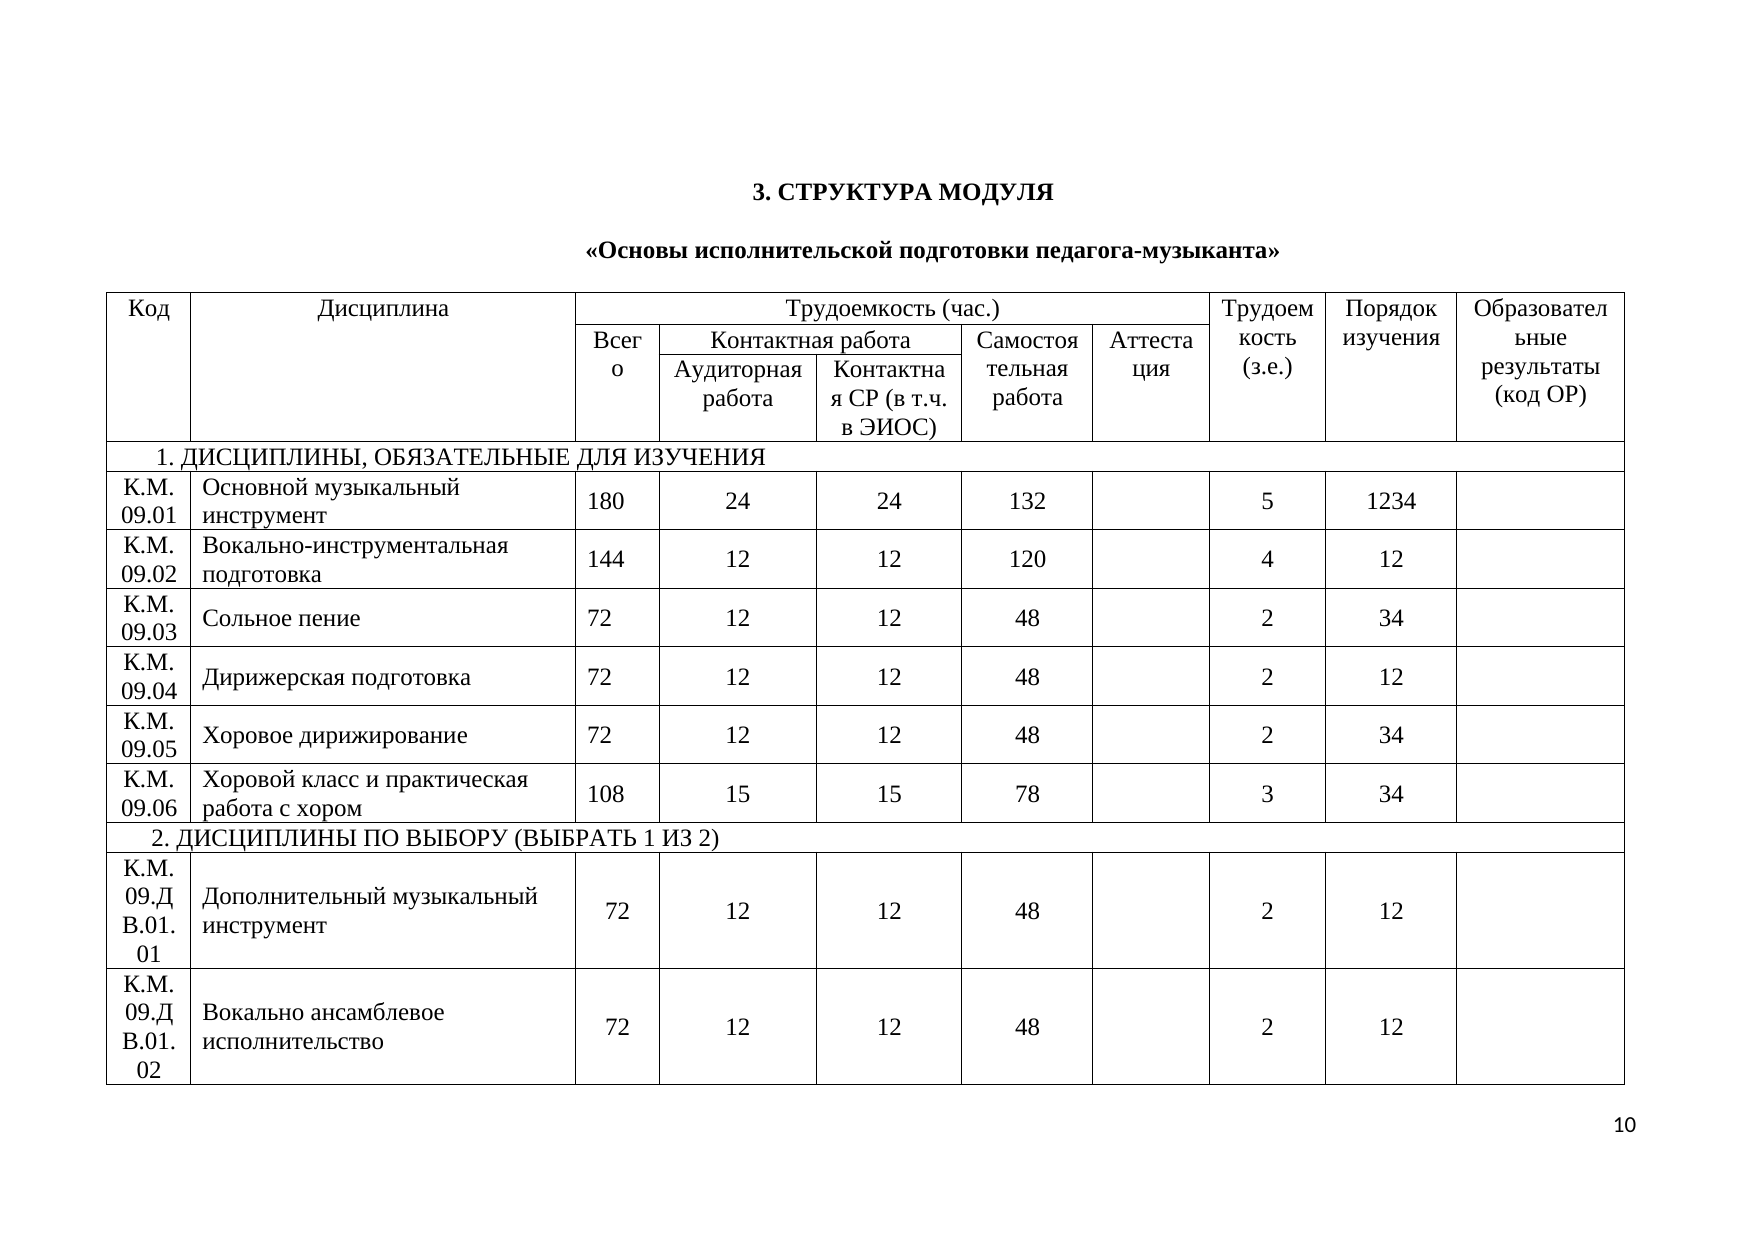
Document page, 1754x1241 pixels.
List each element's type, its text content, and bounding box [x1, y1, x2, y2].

table_cell Хоровой класс и практическая работа с хором [191, 764, 575, 822]
table_cell 34 [1326, 589, 1456, 646]
table_cell 78 [962, 764, 1092, 822]
table_cell 48 [962, 647, 1092, 705]
table_cell 15 [660, 764, 816, 822]
table_cell Основной музыкальный инструмент [191, 472, 575, 529]
table_cell 72 [576, 853, 659, 968]
table_cell 48 [962, 969, 1092, 1084]
table_cell 12 [660, 706, 816, 763]
table_cell 12 [660, 969, 816, 1084]
table_cell [1093, 969, 1209, 1084]
table_cell 72 [576, 647, 659, 705]
table_cell [1457, 764, 1624, 822]
table_cell [1457, 589, 1624, 646]
table_cell [1093, 764, 1209, 822]
table_header Дисциплина [191, 293, 575, 441]
table_cell 72 [576, 706, 659, 763]
table_cell 2 [1210, 647, 1325, 705]
table_cell 144 [576, 530, 659, 588]
table_cell 120 [962, 530, 1092, 588]
table_cell 48 [962, 706, 1092, 763]
table_cell 12 [1326, 647, 1456, 705]
table_cell К.М.09.ДВ.01.01 [107, 853, 190, 968]
table_cell Хоровое дирижирование [191, 706, 575, 763]
table_cell 15 [817, 764, 961, 822]
table_cell 108 [576, 764, 659, 822]
table_cell 1234 [1326, 472, 1456, 529]
table_cell 12 [817, 530, 961, 588]
table_cell [1457, 530, 1624, 588]
table_cell К.М.09.05 [107, 706, 190, 763]
table_header Порядок изучения [1326, 293, 1456, 441]
table_cell К.М.09.01 [107, 472, 190, 529]
table_cell 3 [1210, 764, 1325, 822]
table_cell 12 [660, 853, 816, 968]
table_cell [1457, 706, 1624, 763]
table_cell Сольное пение [191, 589, 575, 646]
table_cell 12 [660, 647, 816, 705]
table_cell 72 [576, 589, 659, 646]
table_cell Дисциплины, обязательные для изучения [107, 442, 1624, 471]
table_cell 2 [1210, 706, 1325, 763]
table_cell К.М.09.04 [107, 647, 190, 705]
table_cell 34 [1326, 706, 1456, 763]
table_cell [1457, 969, 1624, 1084]
table_header Трудоемкость (час.) [576, 293, 1209, 324]
table_cell 2 [1210, 589, 1325, 646]
table_cell 5 [1210, 472, 1325, 529]
table_cell 12 [1326, 969, 1456, 1084]
table_cell 12 [1326, 853, 1456, 968]
text «Основы исполнительской подготовки педагога-музыканта» [229, 235, 1636, 263]
table_cell [1093, 853, 1209, 968]
table_cell Вокально ансамблевое исполнительство [191, 969, 575, 1084]
table_cell [1093, 647, 1209, 705]
table_cell 12 [817, 706, 961, 763]
table_cell Аудиторная работа [660, 355, 816, 441]
table_cell 180 [576, 472, 659, 529]
table_cell Контактная работа [660, 325, 961, 353]
table_cell 48 [962, 589, 1092, 646]
table_header Код [107, 293, 190, 441]
table_cell Всего [576, 325, 659, 441]
table_cell [1093, 589, 1209, 646]
table_header Образовательные результаты (код ОР) [1457, 293, 1624, 441]
table_header Трудоемкость (з.е.) [1210, 293, 1325, 441]
table_cell [1457, 853, 1624, 968]
table_cell 12 [817, 853, 961, 968]
table_cell [1457, 472, 1624, 529]
table_cell Дополнительный музыкальный инструмент [191, 853, 575, 968]
table_cell 4 [1210, 530, 1325, 588]
table_cell Самостоятельная работа [962, 325, 1092, 441]
table_cell 24 [660, 472, 816, 529]
table_cell К.М.09.02 [107, 530, 190, 588]
table_cell Аттестация [1093, 325, 1209, 441]
table_cell К.М.09.06 [107, 764, 190, 822]
table_cell 12 [660, 589, 816, 646]
table_cell 24 [817, 472, 961, 529]
table_cell 12 [660, 530, 816, 588]
table_cell 12 [1326, 530, 1456, 588]
table_cell К.М.09.ДВ.01.02 [107, 969, 190, 1084]
table_cell 2 [1210, 969, 1325, 1084]
text 3. Структура модуля [170, 177, 1636, 206]
table_cell 72 [576, 969, 659, 1084]
table_cell [1093, 530, 1209, 588]
table_cell Контактная СР (в т.ч. в ЭИОС) [817, 355, 961, 441]
table_cell Вокально-инструментальная подготовка [191, 530, 575, 588]
table_cell 48 [962, 853, 1092, 968]
table_cell 2. Дисциплины по выбору (выбрать 1 из 2) [107, 823, 1624, 852]
table_cell 2 [1210, 853, 1325, 968]
table_cell Дирижерская подготовка [191, 647, 575, 705]
table_cell 12 [817, 589, 961, 646]
table_cell 12 [817, 969, 961, 1084]
table_cell 34 [1326, 764, 1456, 822]
table_cell [1457, 647, 1624, 705]
table_cell 132 [962, 472, 1092, 529]
table_cell К.М.09.03 [107, 589, 190, 646]
table_cell [1093, 472, 1209, 529]
table_cell [1093, 706, 1209, 763]
table_cell 12 [817, 647, 961, 705]
